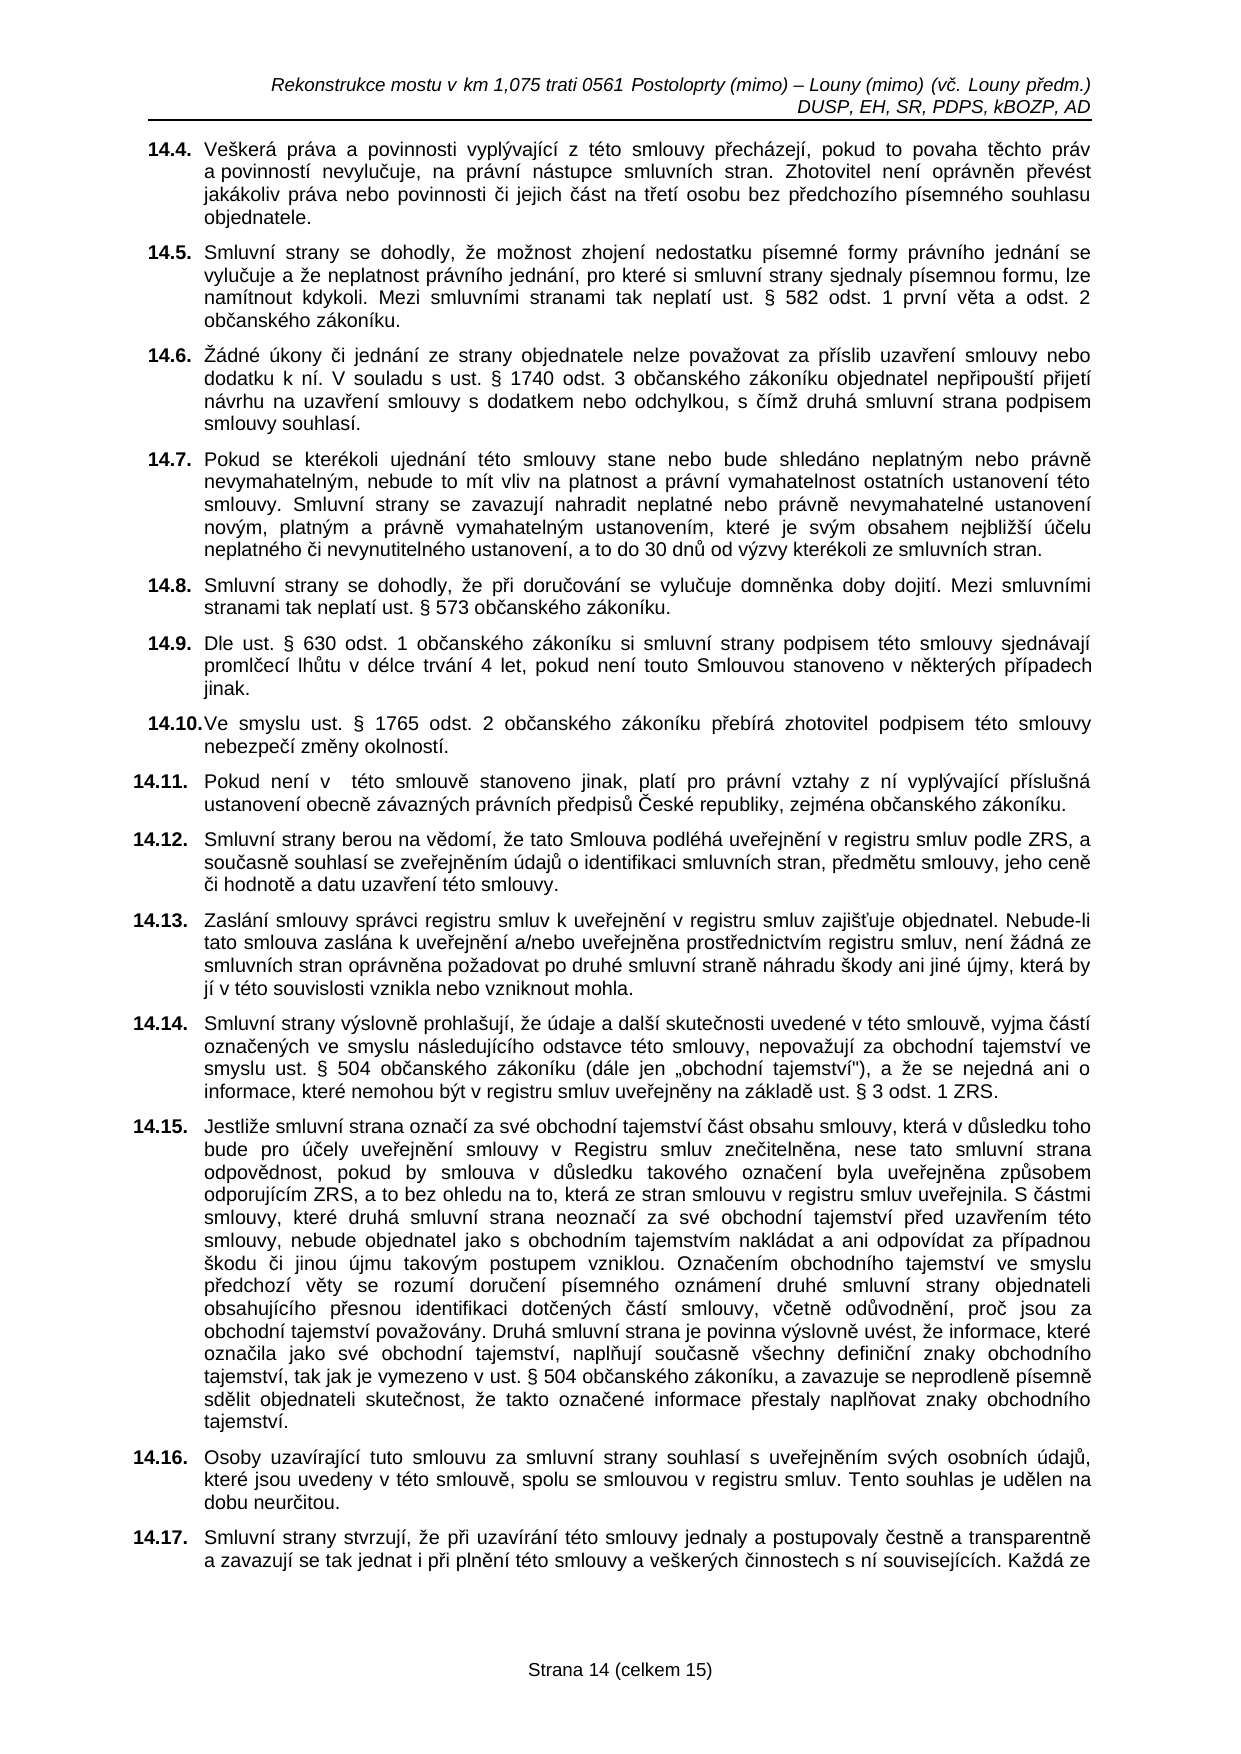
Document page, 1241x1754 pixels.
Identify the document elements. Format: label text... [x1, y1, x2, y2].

text 14.5. Smluvní strany se dohodly, že možnost zhojení nedostatku písemné formy právního jednání se vylučuje a že neplatnost právního jednání, pro které si smluvní strany sjednaly písemnou formu, lze namítnout kdykoli. Mezi smluvními stranami tak neplatí ust. § 582 odst. 1 první věta a odst. 2 občanského zákoníku. [148, 241, 1092, 332]
text 14.10. Ve smyslu ust. § 1765 odst. 2 občanského zákoníku přebírá zhotovitel podpisem této smlouvy nebezpečí změny okolností. [148, 712, 1092, 757]
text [133, 1526, 1092, 1572]
text 14.16. Osoby uzavírající tuto smlouvu za smluvní strany souhlasí s uveřejněním svých osobních údajů, které jsou uvedeny v této smlouvě, spolu se smlouvou v registru smluv. Tento souhlas je udělen na dobu neurčitou. [133, 1446, 1092, 1514]
text 14.14. Smluvní strany výslovně prohlašují, že údaje a další skutečnosti uvedené v této smlouvě, vyjma částí označených ve smyslu následujícího odstavce této smlouvy, nepovažují za obchodní tajemství ve smyslu ust. § 504 občanského zákoníku (dále jen „obchodní tajemství"), a že se nejedná ani o informace, které nemohou být v registru smluv uveřejněny na základě ust. § 3 odst. 1 ZRS. [133, 1012, 1092, 1103]
text 14.15. Jestliže smluvní strana označí za své obchodní tajemství část obsahu smlouvy, která v důsledku toho bude pro účely uveřejnění smlouvy v Registru smluv znečitelněna, nese tato smluvní strana odpovědnost, pokud by smlouva v důsledku takového označení byla uveřejněna způsobem odporujícím ZRS, a to bez ohledu na to, která ze stran smlouvu v registru smluv uveřejnila. S částmi smlouvy, které druhá smluvní strana neoznačí za své obchodní tajemství před uzavřením této smlouvy, nebude objednatel jako s obchodním tajemstvím nakládat a ani odpovídat za případnou škodu či jinou újmu takovým postupem vzniklou. Označením obchodního tajemství ve smyslu předchozí věty se rozumí doručení písemného oznámení druhé smluvní strany objednateli obsahujícího přesnou identifikaci dotčených částí smlouvy, včetně odůvodnění, proč jsou za obchodní tajemství považovány. Druhá smluvní strana je povinna výslovně uvést, že informace, které označila jako své obchodní tajemství, naplňují současně všechny definiční znaky obchodního tajemství, tak jak je vymezeno v ust. § 504 občanského zákoníku, a zavazuje se neprodleně písemně sdělit objednateli skutečnost, že takto označené informace přestaly naplňovat znaky obchodního tajemství. [133, 1115, 1092, 1433]
text 14.9. Dle ust. § 630 odst. 1 občanského zákoníku si smluvní strany podpisem této smlouvy sjednávají promlčecí lhůtu v délce trvání 4 let, pokud není touto Smlouvou stanoveno v některých případech jinak. [148, 631, 1092, 699]
text 14.4. Veškerá práva a povinnosti vyplývající z této smlouvy přecházejí, pokud to povaha těchto práv a povinností nevylučuje, na právní nástupce smluvních stran. Zhotovitel není oprávněn převést jakákoliv práva nebo povinnosti či jejich část na třetí osobu bez předchozího písemného souhlasu objednatele. [148, 137, 1092, 228]
text 14.6. Žádné úkony či jednání ze strany objednatele nelze považovat za příslib uzavření smlouvy nebo dodatku k ní. V souladu s ust. § 1740 odst. 3 občanského zákoníku objednatel nepřipouští přijetí návrhu na uzavření smlouvy s dodatkem nebo odchylkou, s čímž druhá smluvní strana podpisem smlouvy souhlasí. [148, 344, 1092, 435]
text 14.12. Smluvní strany berou na vědomí, že tato Smlouva podléhá uveřejnění v registru smluv podle ZRS, a současně souhlasí se zveřejněním údajů o identifikaci smluvních stran, předmětu smlouvy, jeho ceně či hodnotě a datu uzavření této smlouvy. [133, 828, 1092, 896]
text 14.8. Smluvní strany se dohodly, že při doručování se vylučuje domněnka doby dojití. Mezi smluvními stranami tak neplatí ust. § 573 občanského zákoníku. [148, 573, 1092, 619]
text 14.11. Pokud není v této smlouvě stanoveno jinak, platí pro právní vztahy z ní vyplývající příslušná ustanovení obecně závazných právních předpisů České republiky, zejména občanského zákoníku. [133, 770, 1092, 815]
text 14.7. Pokud se kterékoli ujednání této smlouvy stane nebo bude shledáno neplatným nebo právně nevymahatelným, nebude to mít vliv na platnost a právní vymahatelnost ostatních ustanovení této smlouvy. Smluvní strany se zavazují nahradit neplatné nebo právně nevymahatelné ustanovení novým, platným a právně vymahatelným ustanovením, které je svým obsahem nejbližší účelu neplatného či nevynutitelného ustanovení, a to do 30 dnů od výzvy kterékoli ze smluvních stran. [148, 447, 1092, 561]
text 14.13. Zaslání smlouvy správci registru smluv k uveřejnění v registru smluv zajišťuje objednatel. Nebude-li tato smlouva zaslána k uveřejnění a/nebo uveřejněna prostřednictvím registru smluv, není žádná ze smluvních stran oprávněna požadovat po druhé smluvní straně náhradu škody ani jiné újmy, která by jí v této souvislosti vznikla nebo vzniknout mohla. [133, 908, 1092, 999]
